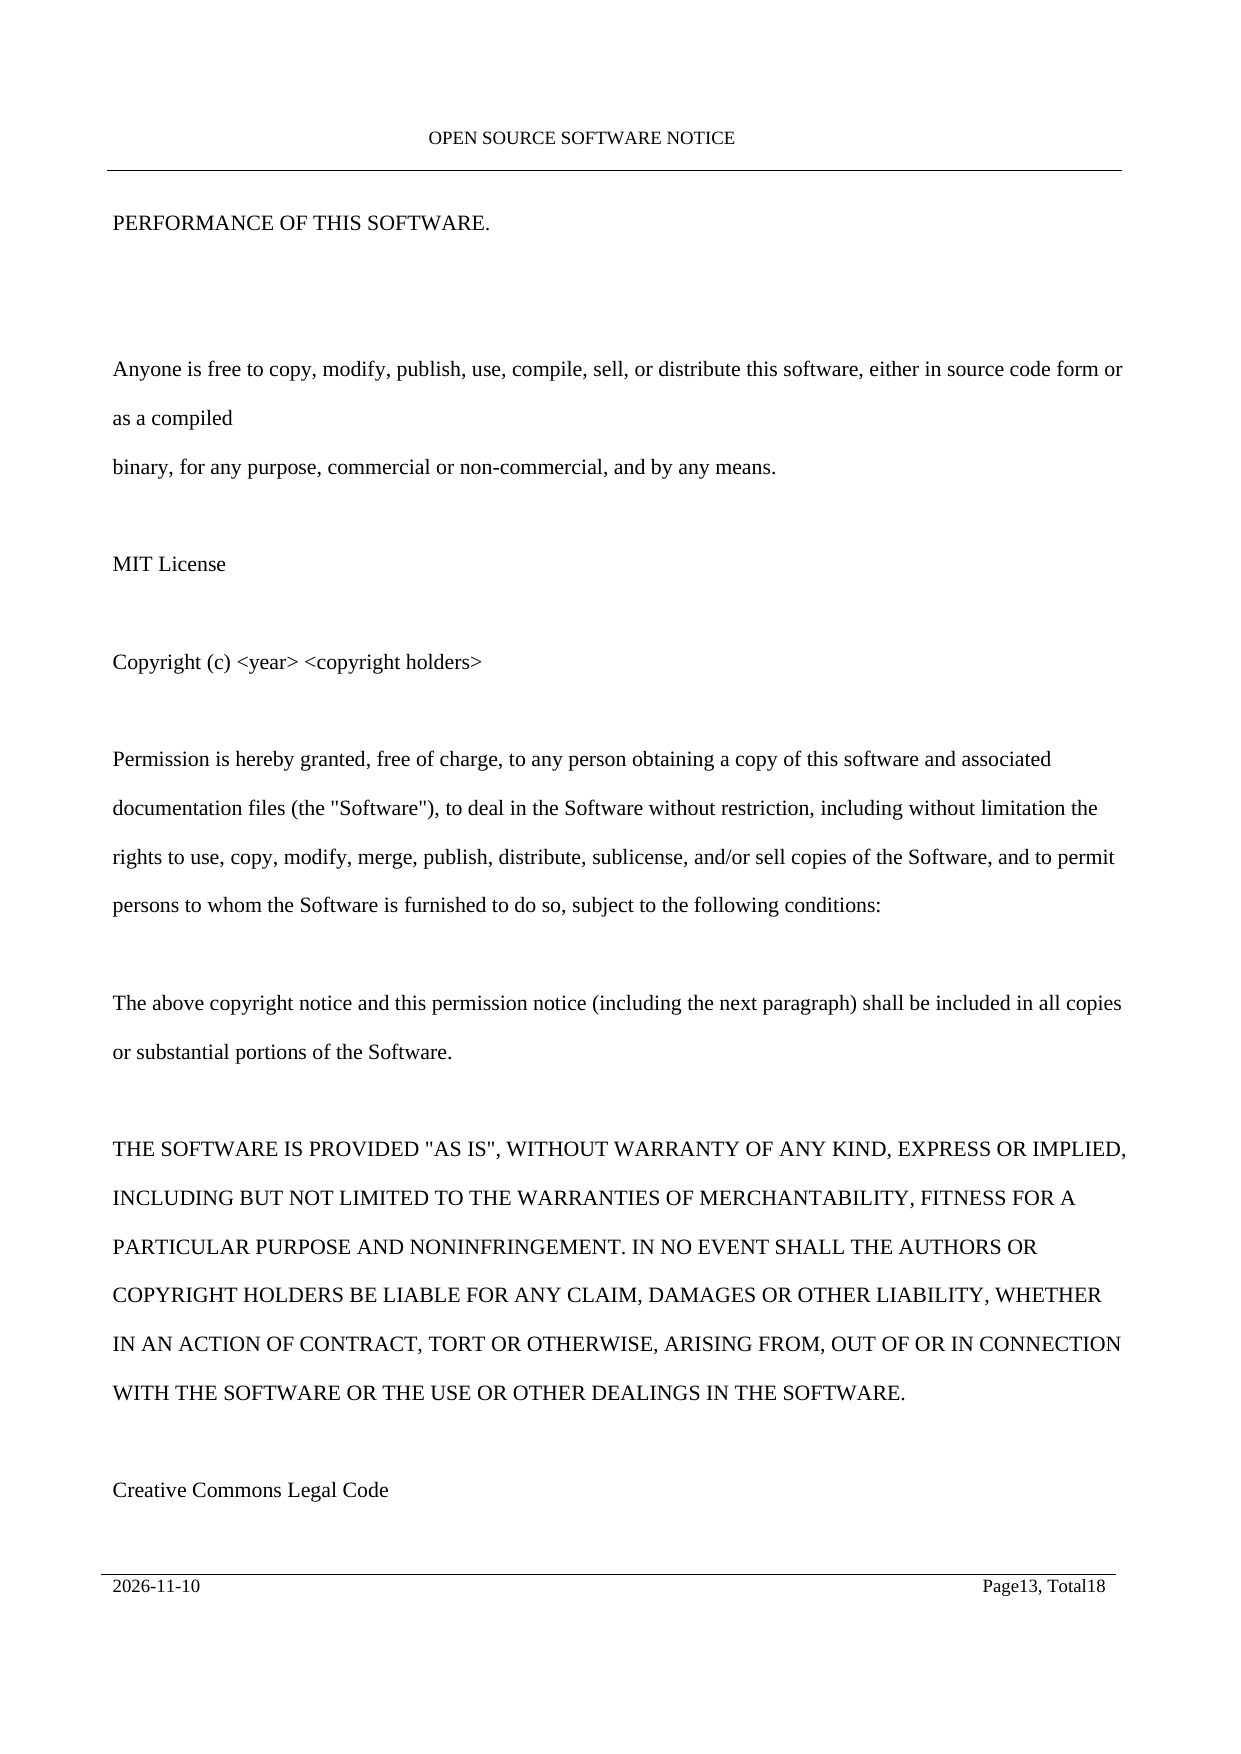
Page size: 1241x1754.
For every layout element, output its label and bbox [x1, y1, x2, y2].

text [112, 206, 1128, 1506]
